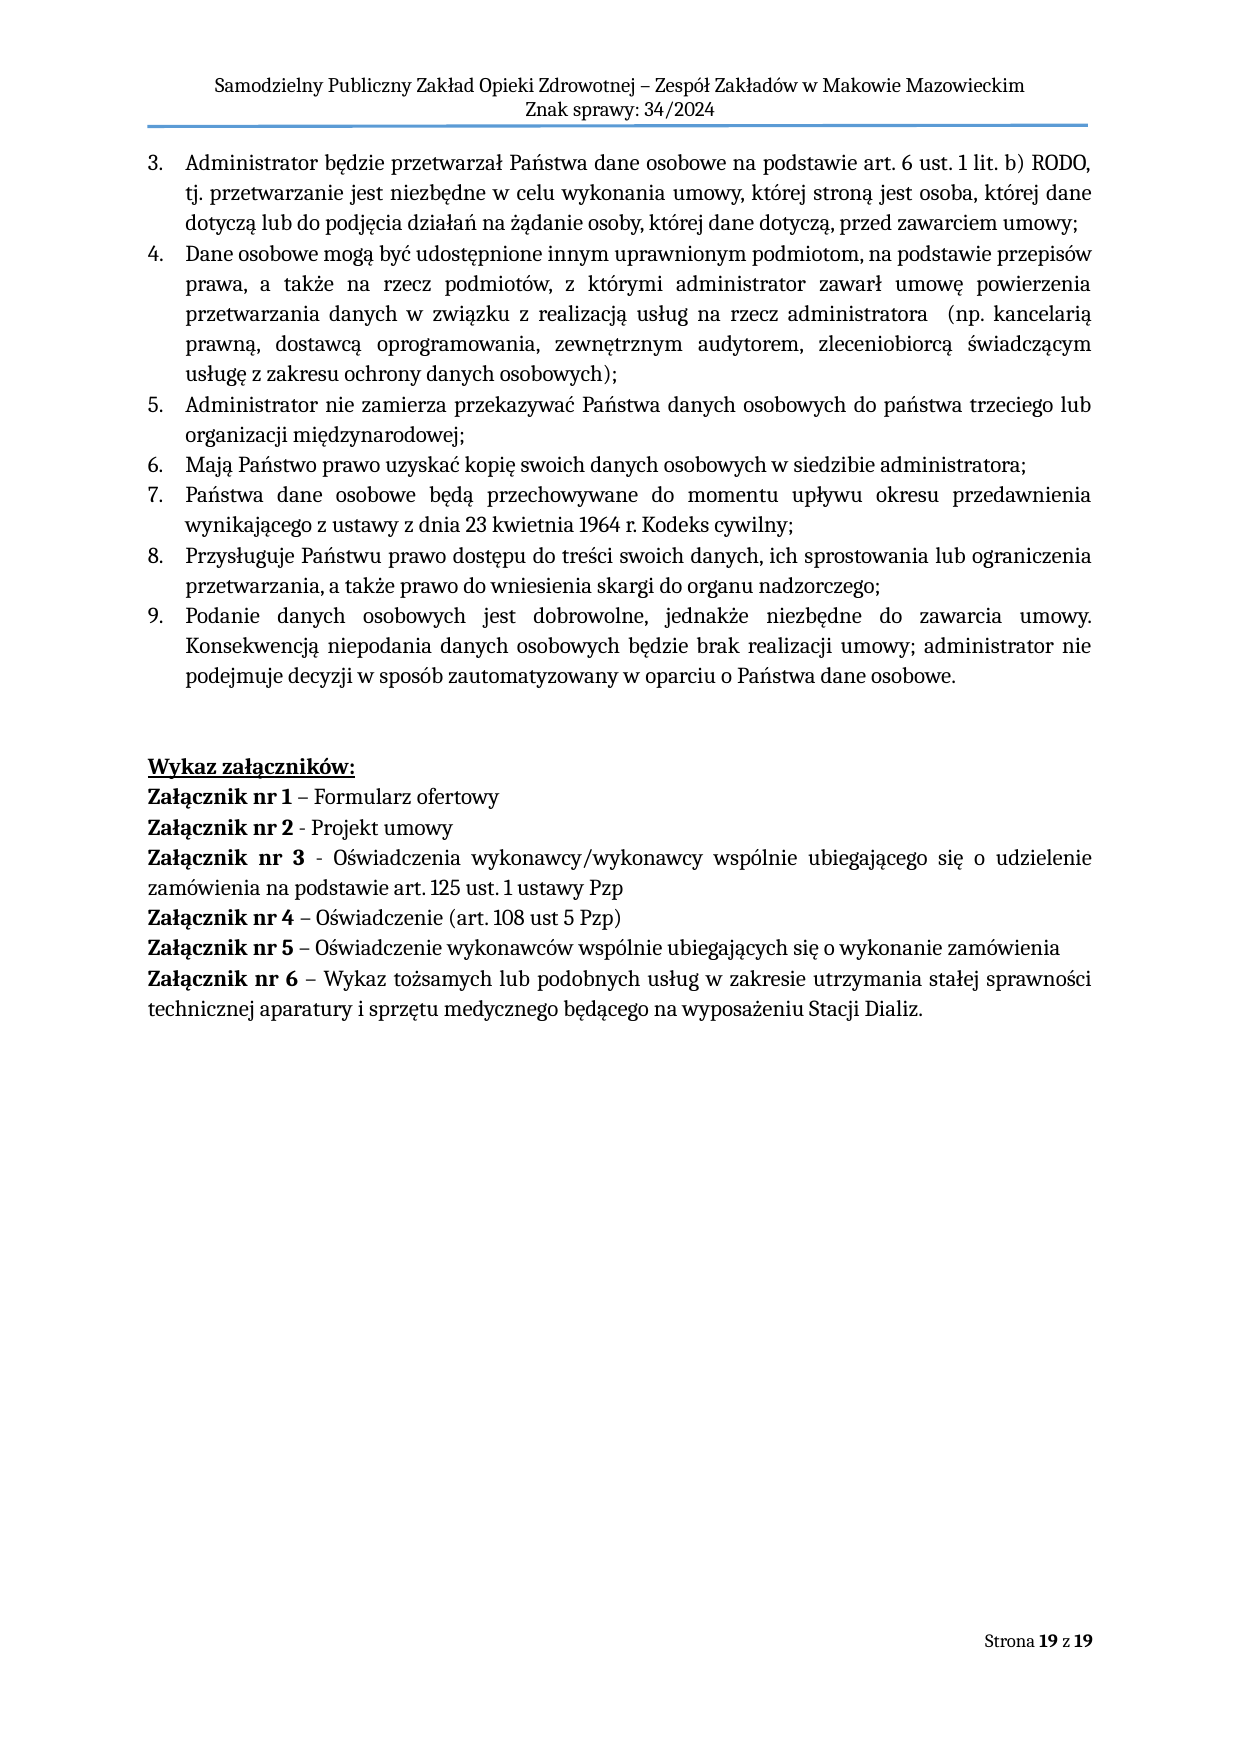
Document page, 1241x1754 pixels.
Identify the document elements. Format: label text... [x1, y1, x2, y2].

text Załącznik nr 4 – Oświadczenie (art. 108 ust 5 Pzp) [148, 905, 1093, 931]
list Mają Państwo prawo uzyskać kopię swoich danych osobowych w siedzibie administratora; [148, 452, 1093, 478]
list Administrator nie zamierza przekazywać Państwa danych osobowych do państwa trzeciego lub organizacji międzynarodowej; [148, 391, 1093, 448]
text Załącznik nr 6 – Wykaz tożsamych lub podobnych usług w zakresie utrzymania stałej sprawności technicznej aparatury i sprzętu medycznego będącego na wyposażeniu Stacji Dializ. [148, 965, 1093, 1022]
list Administrator będzie przetwarzał Państwa dane osobowe na podstawie art. 6 ust. 1 lit. b) RODO, tj. przetwarzanie jest niezbędne w celu wykonania umowy, której stroną jest osoba, której dane dotyczą lub do podjęcia działań na żądanie osoby, której dane dotyczą, przed zawarciem umowy; [148, 150, 1093, 236]
list Podanie danych osobowych jest dobrowolne, jednakże niezbędne do zawarcia umowy. Konsekwencją niepodania danych osobowych będzie brak realizacji umowy; administrator nie podejmuje decyzji w sposób zautomatyzowany w oparciu o Państwa dane osobowe. [148, 603, 1093, 689]
text Załącznik nr 2 - Projekt umowy [148, 814, 1093, 841]
list Państwa dane osobowe będą przechowywane do momentu upływu okresu przedawnienia wynikającego z ustawy z dnia 23 kwietnia 1964 r. Kodeks cywilny; [148, 482, 1093, 538]
text Załącznik nr 1 – Formularz ofertowy [148, 784, 1093, 810]
text Załącznik nr 3 - Oświadczenia wykonawcy/wykonawcy wspólnie ubiegającego się o udzielenie zamówienia na podstawie art. 125 ust. 1 ustawy Pzp [148, 844, 1093, 901]
list Dane osobowe mogą być udostępnione innym uprawnionym podmiotom, na podstawie przepisów prawa, a także na rzecz podmiotów, z którymi administrator zawarł umowę powierzenia przetwarzania danych w związku z realizacją usług na rzecz administratora (np. kancelarią prawną, dostawcą oprogramowania, zewnętrznym audytorem, zleceniobiorcą świadczącym usługę z zakresu ochrony danych osobowych); [148, 240, 1093, 387]
text Wykaz załączników: [148, 754, 1093, 780]
list Przysługuje Państwu prawo dostępu do treści swoich danych, ich sprostowania lub ograniczenia przetwarzania, a także prawo do wniesienia skargi do organu nadzorczego; [148, 542, 1093, 599]
text Załącznik nr 5 – Oświadczenie wykonawców wspólnie ubiegających się o wykonanie zamówienia [148, 935, 1093, 961]
